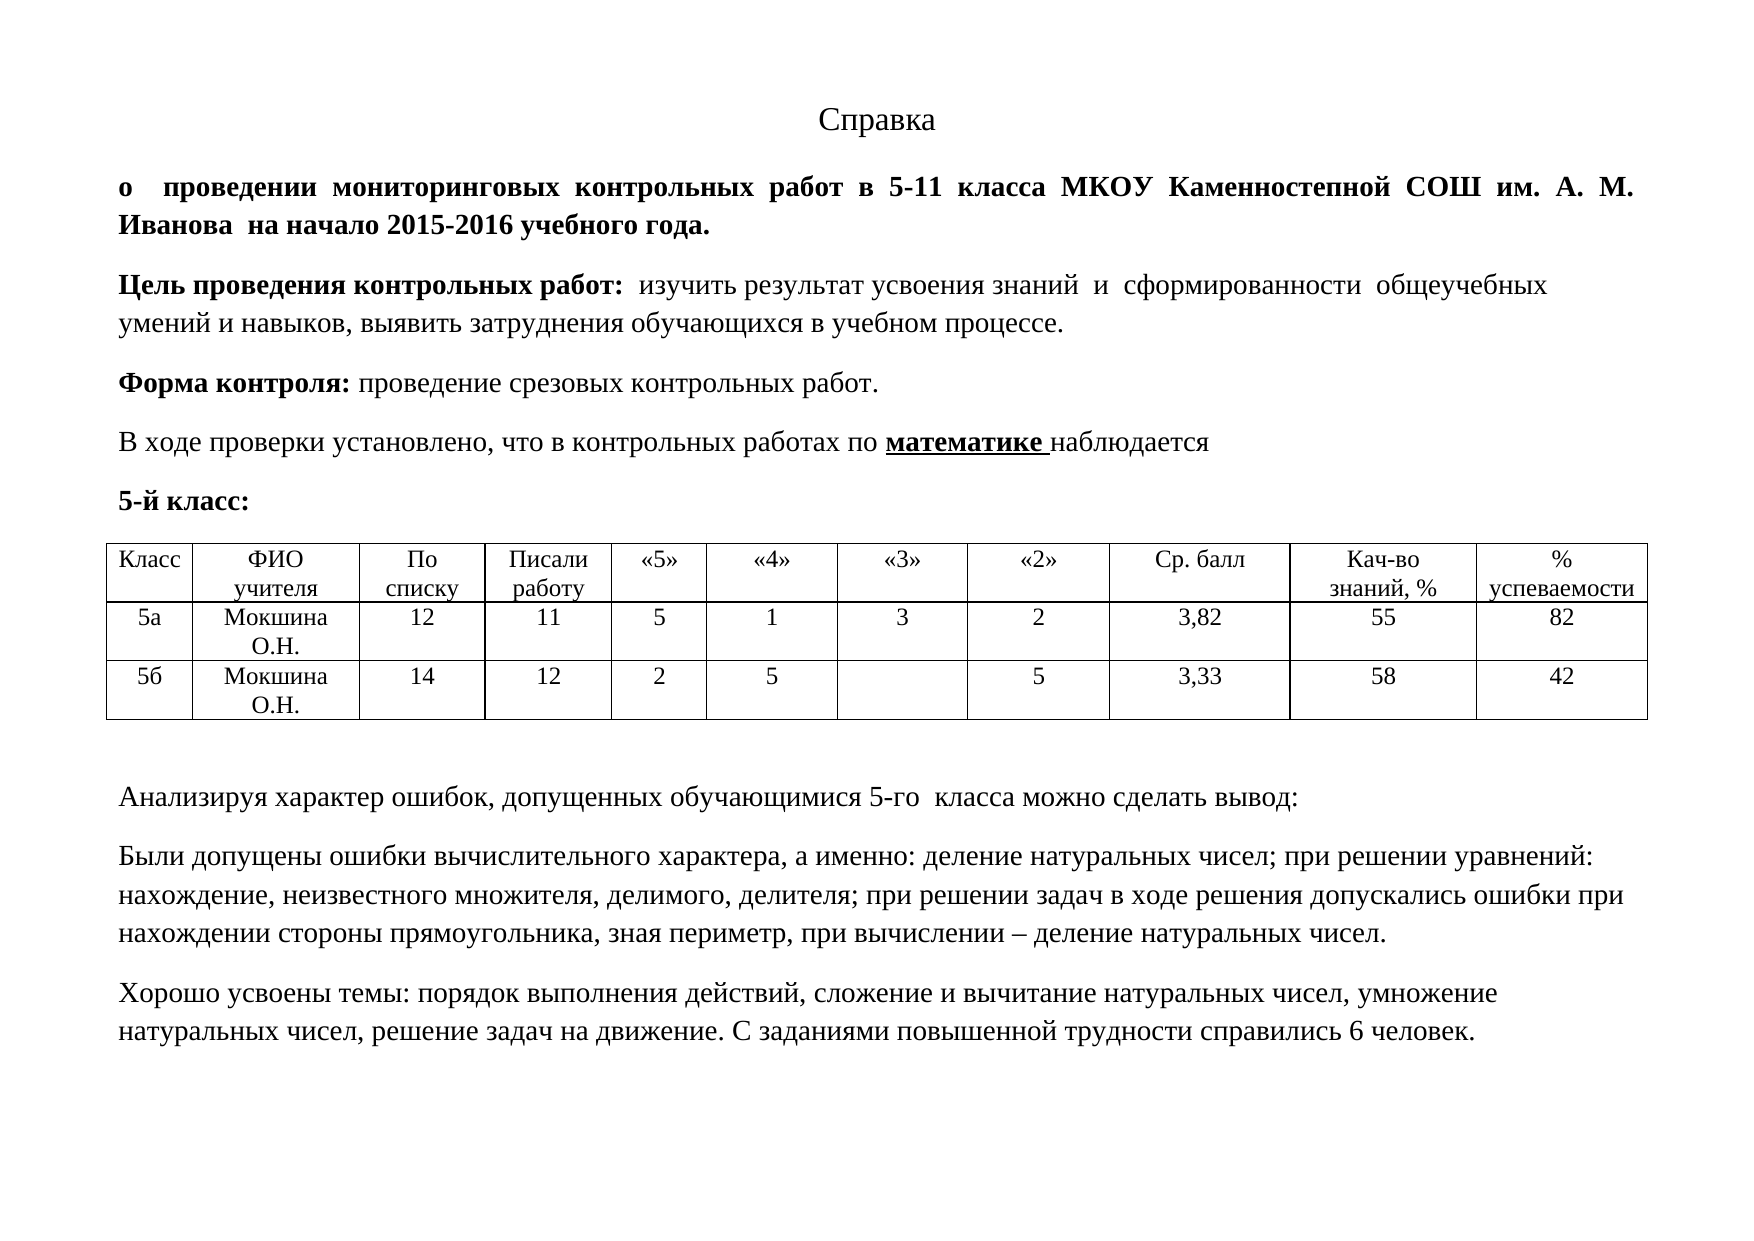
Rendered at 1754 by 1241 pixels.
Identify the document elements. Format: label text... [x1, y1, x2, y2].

table_cell 12 [486, 661, 611, 718]
table_header «3» [838, 544, 967, 601]
table_cell Мокшина О.Н. [193, 661, 359, 718]
table_header «5» [612, 544, 706, 601]
table_cell 55 [1291, 603, 1476, 660]
text Форма контроля: проведение срезовых контрольных работ. [118, 365, 1636, 398]
table_header Ср. балл [1110, 544, 1289, 601]
text 5-й класс: [118, 483, 1636, 517]
table_cell 5 [968, 661, 1109, 718]
table_cell 2 [612, 661, 706, 718]
table_cell Мокшина О.Н. [193, 603, 359, 660]
table_cell 5 [707, 661, 837, 718]
table_header ФИО учителя [193, 544, 359, 601]
table_cell 3 [838, 603, 967, 660]
table_cell 14 [360, 661, 484, 718]
table_header % успеваемости [1477, 544, 1647, 601]
table_cell 11 [486, 603, 611, 660]
table_cell 12 [360, 603, 484, 660]
table_header Кач-во знаний, % [1291, 544, 1476, 601]
table_cell 1 [707, 603, 837, 660]
table_header По списку [360, 544, 484, 601]
table_header «2» [968, 544, 1109, 601]
table_cell 3,82 [1110, 603, 1289, 660]
text В ходе проверки установлено, что в контрольных работах по математике наблюдается [118, 424, 1636, 458]
text Цель проведения контрольных работ: изучить результат усвоения знаний и сформированности общеучебных умений и навыков, выявить затруднения обучающихся в учебном процессе. [118, 267, 1636, 339]
table_cell 5б [107, 661, 192, 718]
table_cell 58 [1291, 661, 1476, 718]
table_cell 2 [968, 603, 1109, 660]
table_cell 42 [1477, 661, 1647, 718]
text Анализируя характер ошибок, допущенных обучающимися 5-го класса можно сделать вывод: [118, 779, 1636, 812]
text Хорошо усвоены темы: порядок выполнения действий, сложение и вычитание натуральных чисел, умножение натуральных чисел, решение задач на движение. С заданиями повышенной трудности справились 6 человек. [118, 975, 1636, 1047]
text Справка [118, 99, 1636, 137]
table_header «4» [707, 544, 837, 601]
table_header Класс [107, 544, 192, 601]
table_header Писали работу [486, 544, 611, 601]
table_cell 5а [107, 603, 192, 660]
table_cell 3,33 [1110, 661, 1289, 718]
text о проведении мониторинговых контрольных работ в 5-11 класса МКОУ Каменностепной СОШ им. А. М. Иванова на начало 2015-2016 учебного года. [118, 169, 1636, 241]
text Были допущены ошибки вычислительного характера, а именно: деление натуральных чисел; при решении уравнений: нахождение, неизвестного множителя, делимого, делителя; при решении задач в ходе решения допускались ошибки при нахождении стороны прямоугольника, зная периметр, при вычислении – деление натуральных чисел. [118, 838, 1636, 949]
table_cell 82 [1477, 603, 1647, 660]
table_cell [838, 661, 967, 718]
table_cell 5 [612, 603, 706, 660]
